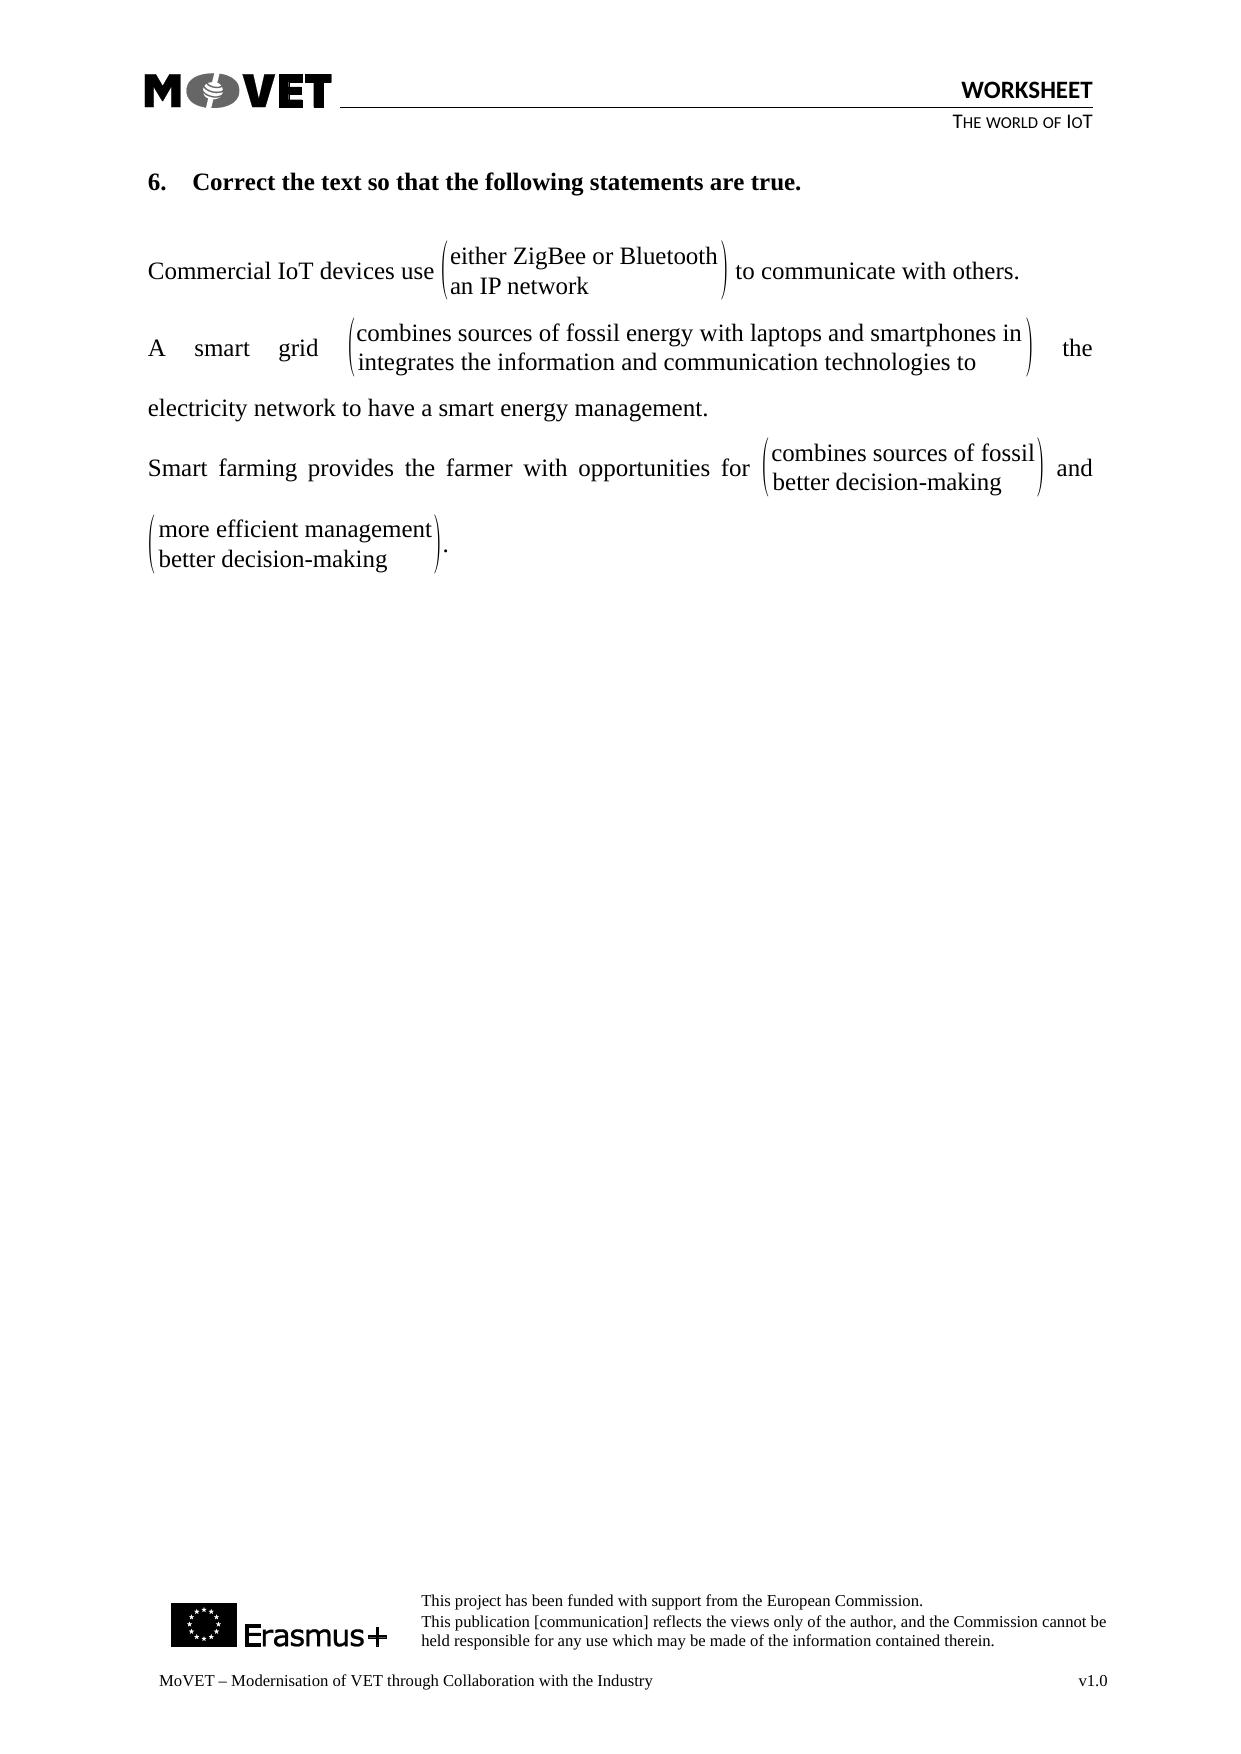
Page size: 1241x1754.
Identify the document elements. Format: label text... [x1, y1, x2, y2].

text Correct the text so that the following statements are true. [148, 167, 1093, 196]
text Smart farming provides the farmer with opportunities for and . [148, 436, 1093, 575]
text Commercial IoT devices use to communicate with others. [148, 239, 1093, 302]
text A smart grid the electricity network to have a smart energy management. [148, 316, 1093, 422]
